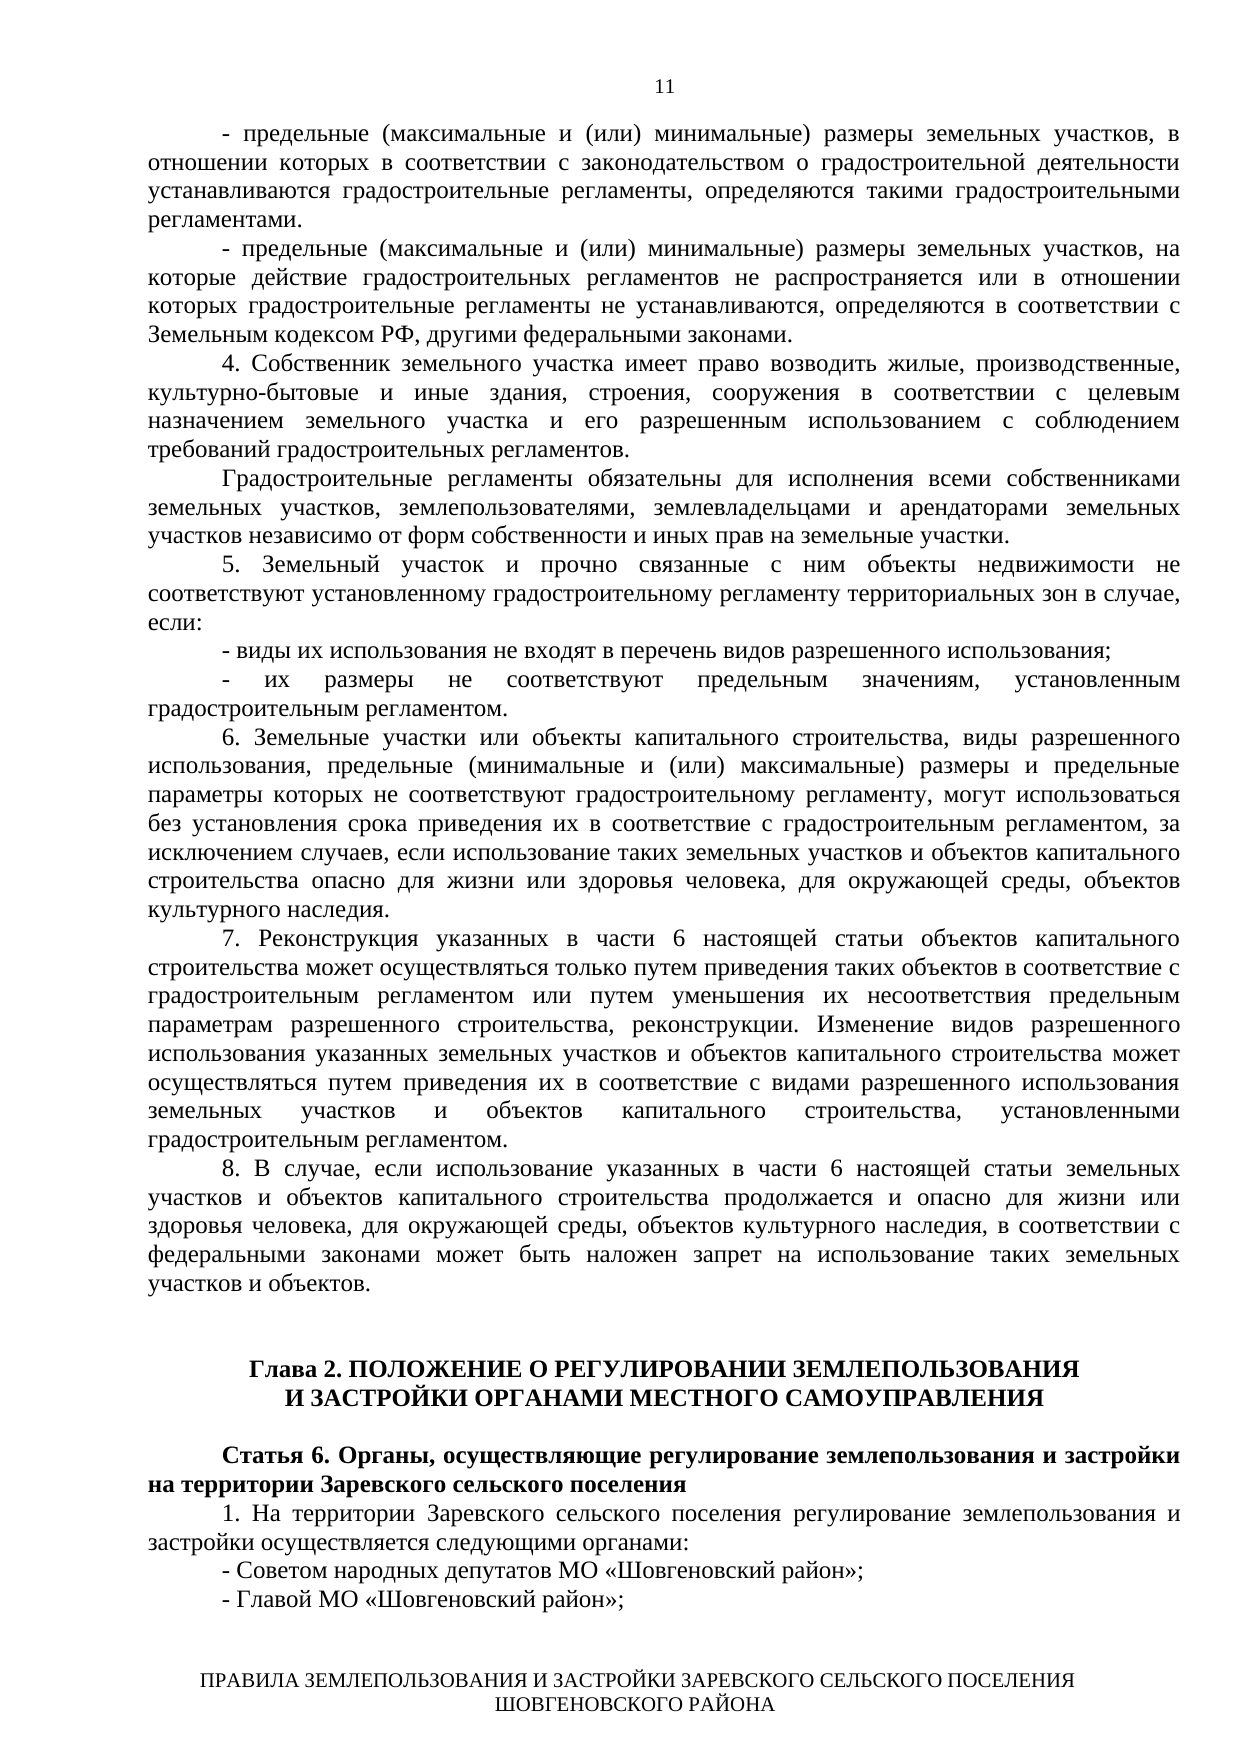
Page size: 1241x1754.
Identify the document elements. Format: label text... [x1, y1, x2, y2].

text - их размеры не соответствуют предельным значениям, установленным градостроительным регламентом. [148, 664, 1181, 722]
text - предельные (максимальные и (или) минимальные) размеры земельных участков, в отношении которых в соответствии с законодательством о градостроительной деятельности устанавливаются градостроительные регламенты, определяются такими градостроительными регламентами. [148, 118, 1181, 233]
text 7. Реконструкция указанных в части 6 настоящей статьи объектов капитального строительства может осуществляться только путем приведения таких объектов в соответствие с градостроительным регламентом или путем уменьшения их несоответствия предельным параметрам разрешенного строительства, реконструкции. Изменение видов разрешенного использования указанных земельных участков и объектов капитального строительства может осуществляться путем приведения их в соответствие с видами разрешенного использования земельных участков и объектов капитального строительства, установленными градостроительным регламентом. [148, 923, 1181, 1153]
text Градостроительные регламенты обязательны для исполнения всеми собственниками земельных участков, землепользователями, землевладельцами и арендаторами земельных участков независимо от форм собственности и иных прав на земельные участки. [148, 463, 1181, 549]
text Статья 6. Органы, осуществляющие регулирование землепользования и застройки на территории Заревского сельского поселения [148, 1441, 1181, 1498]
text 5. Земельный участок и прочно связанные с ним объекты недвижимости не соответствуют установленному градостроительному регламенту территориальных зон в случае, если: [148, 549, 1181, 636]
text 6. Земельные участки или объекты капитального строительства, виды разрешенного использования, предельные (минимальные и (или) максимальные) размеры и предельные параметры которых не соответствуют градостроительному регламенту, могут использоваться без установления срока приведения их в соответствие с градостроительным регламентом, за исключением случаев, если использование таких земельных участков и объектов капитального строительства опасно для жизни или здоровья человека, для окружающей среды, объектов культурного наследия. [148, 722, 1181, 923]
text 1. На территории Заревского сельского поселения регулирование землепользования и застройки осуществляется следующими органами: [148, 1498, 1181, 1556]
text - виды их использования не входят в перечень видов разрешенного использования; [148, 636, 1181, 664]
text 8. В случае, если использование указанных в части 6 настоящей статьи земельных участков и объектов капитального строительства продолжается и опасно для жизни или здоровья человека, для окружающей среды, объектов культурного наследия, в соответствии с федеральными законами может быть наложен запрет на использование таких земельных участков и объектов. [148, 1153, 1181, 1297]
text - Главой МО «Шовгеновский район»; [148, 1584, 1181, 1613]
text - Советом народных депутатов МО «Шовгеновский район»; [148, 1556, 1181, 1584]
text 4. Собственник земельного участка имеет право возводить жилые, производственные, культурно-бытовые и иные здания, строения, сооружения в соответствии с целевым назначением земельного участка и его разрешенным использованием с соблюдением требований градостроительных регламентов. [148, 348, 1181, 463]
text - предельные (максимальные и (или) минимальные) размеры земельных участков, на которые действие градостроительных регламентов не распространяется или в отношении которых градостроительные регламенты не устанавливаются, определяются в соответствии с Земельным кодексом РФ, другими федеральными законами. [148, 233, 1181, 348]
text Глава 2. ПОЛОЖЕНИЕ О РЕГУЛИРОВАНИИ ЗЕМЛЕПОЛЬЗОВАНИЯ И ЗАСТРОЙКИ ОРГАНАМИ МЕСТНОГО САМОУПРАВЛЕНИЯ [148, 1354, 1181, 1412]
